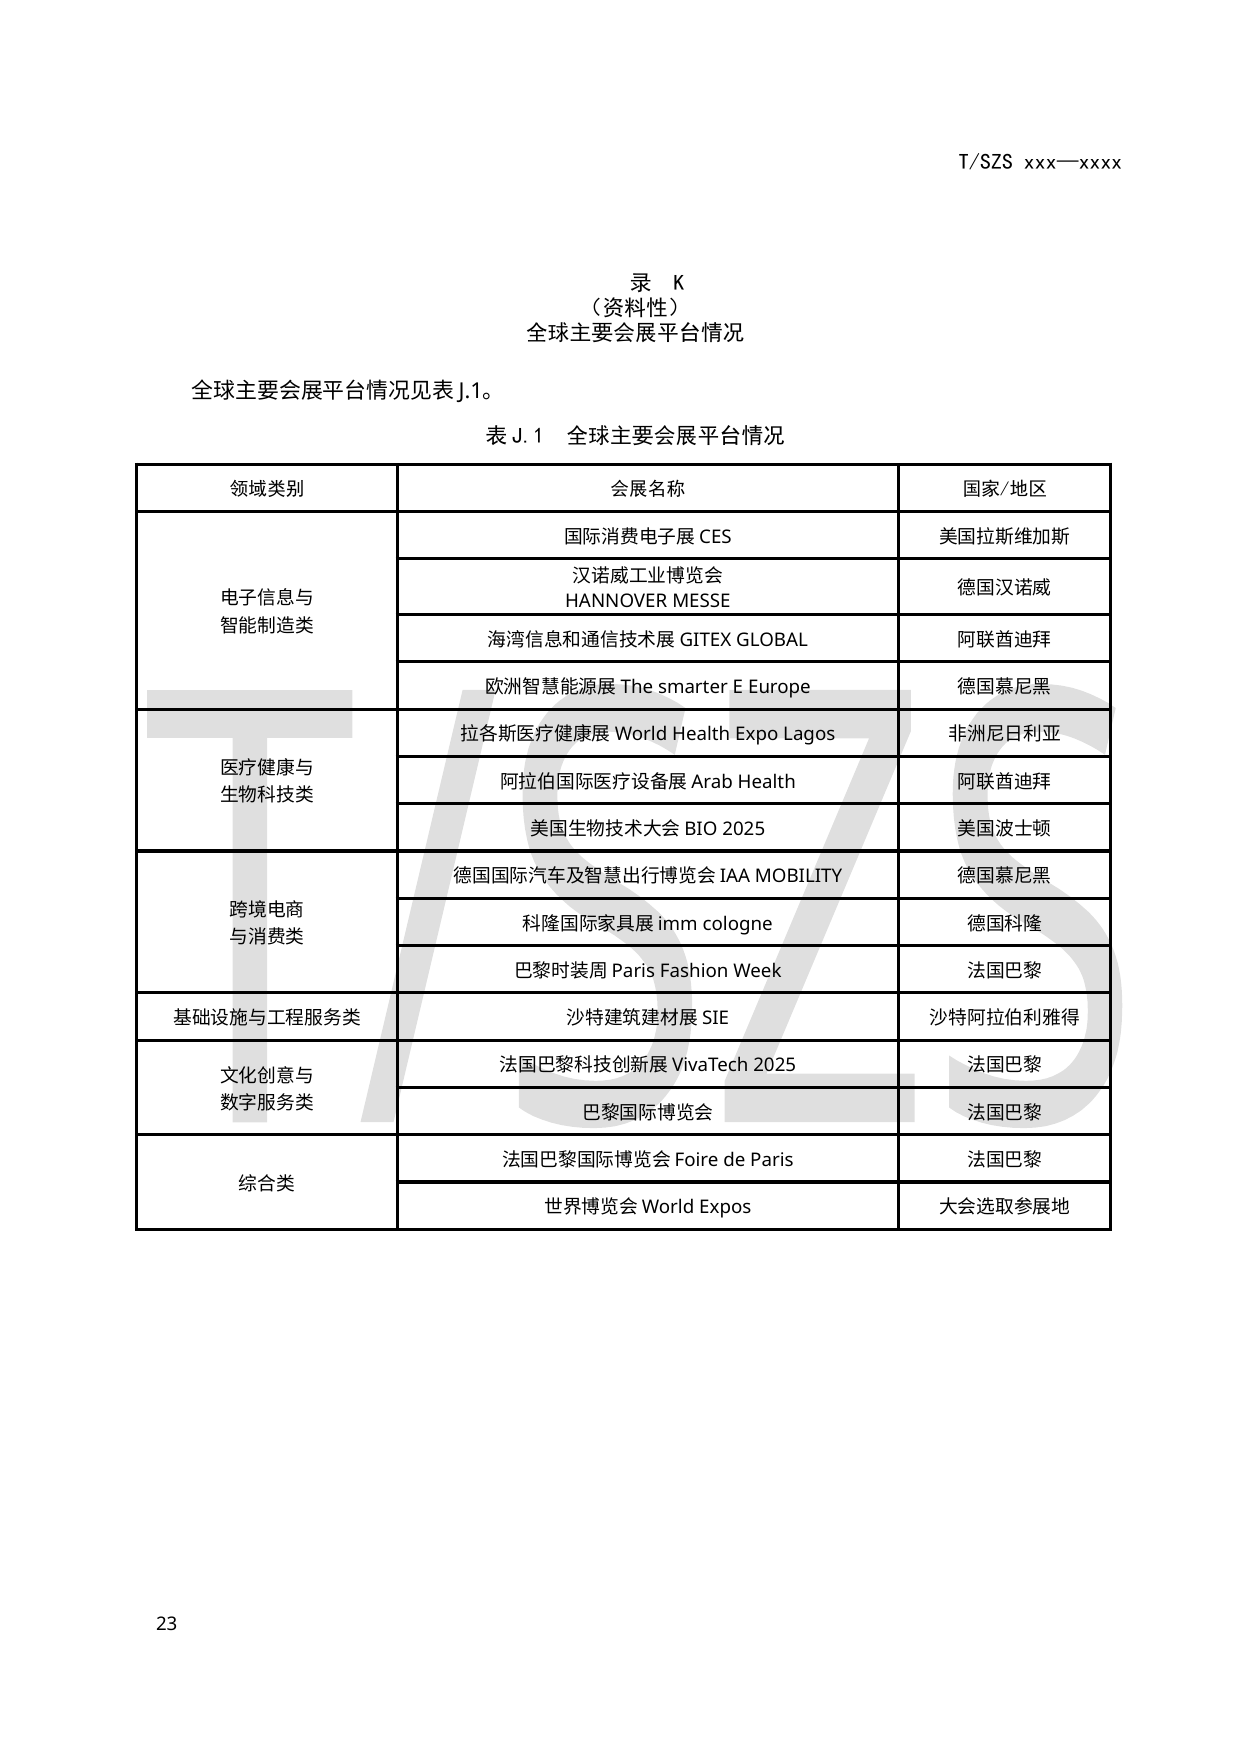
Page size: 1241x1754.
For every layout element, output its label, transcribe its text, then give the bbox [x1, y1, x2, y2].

text （资料性） 全球主要会展平台情况 [148, 269, 1122, 344]
table_cell 拉各斯医疗健康展 World Health Expo Lagos [399, 711, 897, 755]
table_cell 世界博览会World Expos [399, 1184, 897, 1228]
table_cell 阿联酋迪拜 [900, 758, 1109, 802]
table_cell 法国巴黎 [900, 947, 1109, 991]
table_cell 法国巴黎 [900, 1042, 1109, 1086]
table_cell 阿联酋迪拜 [900, 616, 1109, 660]
table_cell 美国生物技术大会BIO 2025‌ [399, 805, 897, 849]
table_cell 汉诺威工业博览会 HANNOVER MESSE [399, 560, 897, 613]
table_cell 巴黎时装周Paris Fashion Week [399, 947, 897, 991]
table_cell 非洲尼日利亚 [900, 711, 1109, 755]
text 表J.1 全球主要会展平台情况 [148, 421, 1122, 446]
table_cell 沙特建筑建材展 SIE [399, 994, 897, 1038]
table_header 领域类别 [138, 466, 396, 510]
table_cell 美国波士顿 [900, 805, 1109, 849]
table_cell 海湾信息和通信技术展 GITEX GLOBAL [399, 616, 897, 660]
table_cell 德国科隆 [900, 900, 1109, 944]
table_cell 法国巴黎 [900, 1089, 1109, 1133]
table_cell 阿拉伯国际医疗设备展Arab Health [399, 758, 897, 802]
table_cell 法国巴黎国际博览会Foire de Paris [399, 1136, 897, 1180]
table_cell 科隆国际家具展imm cologne [399, 900, 897, 944]
table_cell 法国巴黎 [900, 1136, 1109, 1180]
table_cell 大会选取参展地 [900, 1184, 1109, 1228]
table_cell 文化创意与 数字服务类 [138, 1042, 396, 1133]
table_cell 欧洲智慧能源展 The smarter E Europe [399, 663, 897, 707]
table_cell 德国慕尼黑 [900, 853, 1109, 897]
table_cell 电子信息与 智能制造类 [138, 513, 396, 707]
table_cell 德国国际汽车及智慧出行博览会IAA MOBILITY [399, 853, 897, 897]
table_cell 医疗健康与 生物科技类 [138, 711, 396, 849]
table_cell 德国慕尼黑 [900, 663, 1109, 707]
text 全球主要会展平台情况见表J.1。 [148, 373, 1122, 405]
table_cell 跨境电商 与消费类 [138, 853, 396, 991]
table_cell 巴黎国际博览会 [399, 1089, 897, 1133]
table_cell 美国拉斯维加斯 [900, 513, 1109, 557]
table_cell 综合类 [138, 1136, 396, 1228]
table_cell 法国巴黎科技创新展VivaTech 2025 [399, 1042, 897, 1086]
table_cell 基础设施与工程服务类 [138, 994, 396, 1038]
table_cell 沙特阿拉伯利雅得 [900, 994, 1109, 1038]
table_header 国家/地区 [900, 466, 1109, 510]
table_cell 德国汉诺威 [900, 560, 1109, 613]
table_cell 国际消费电子展CES [399, 513, 897, 557]
table_header 会展名称 [399, 466, 897, 510]
